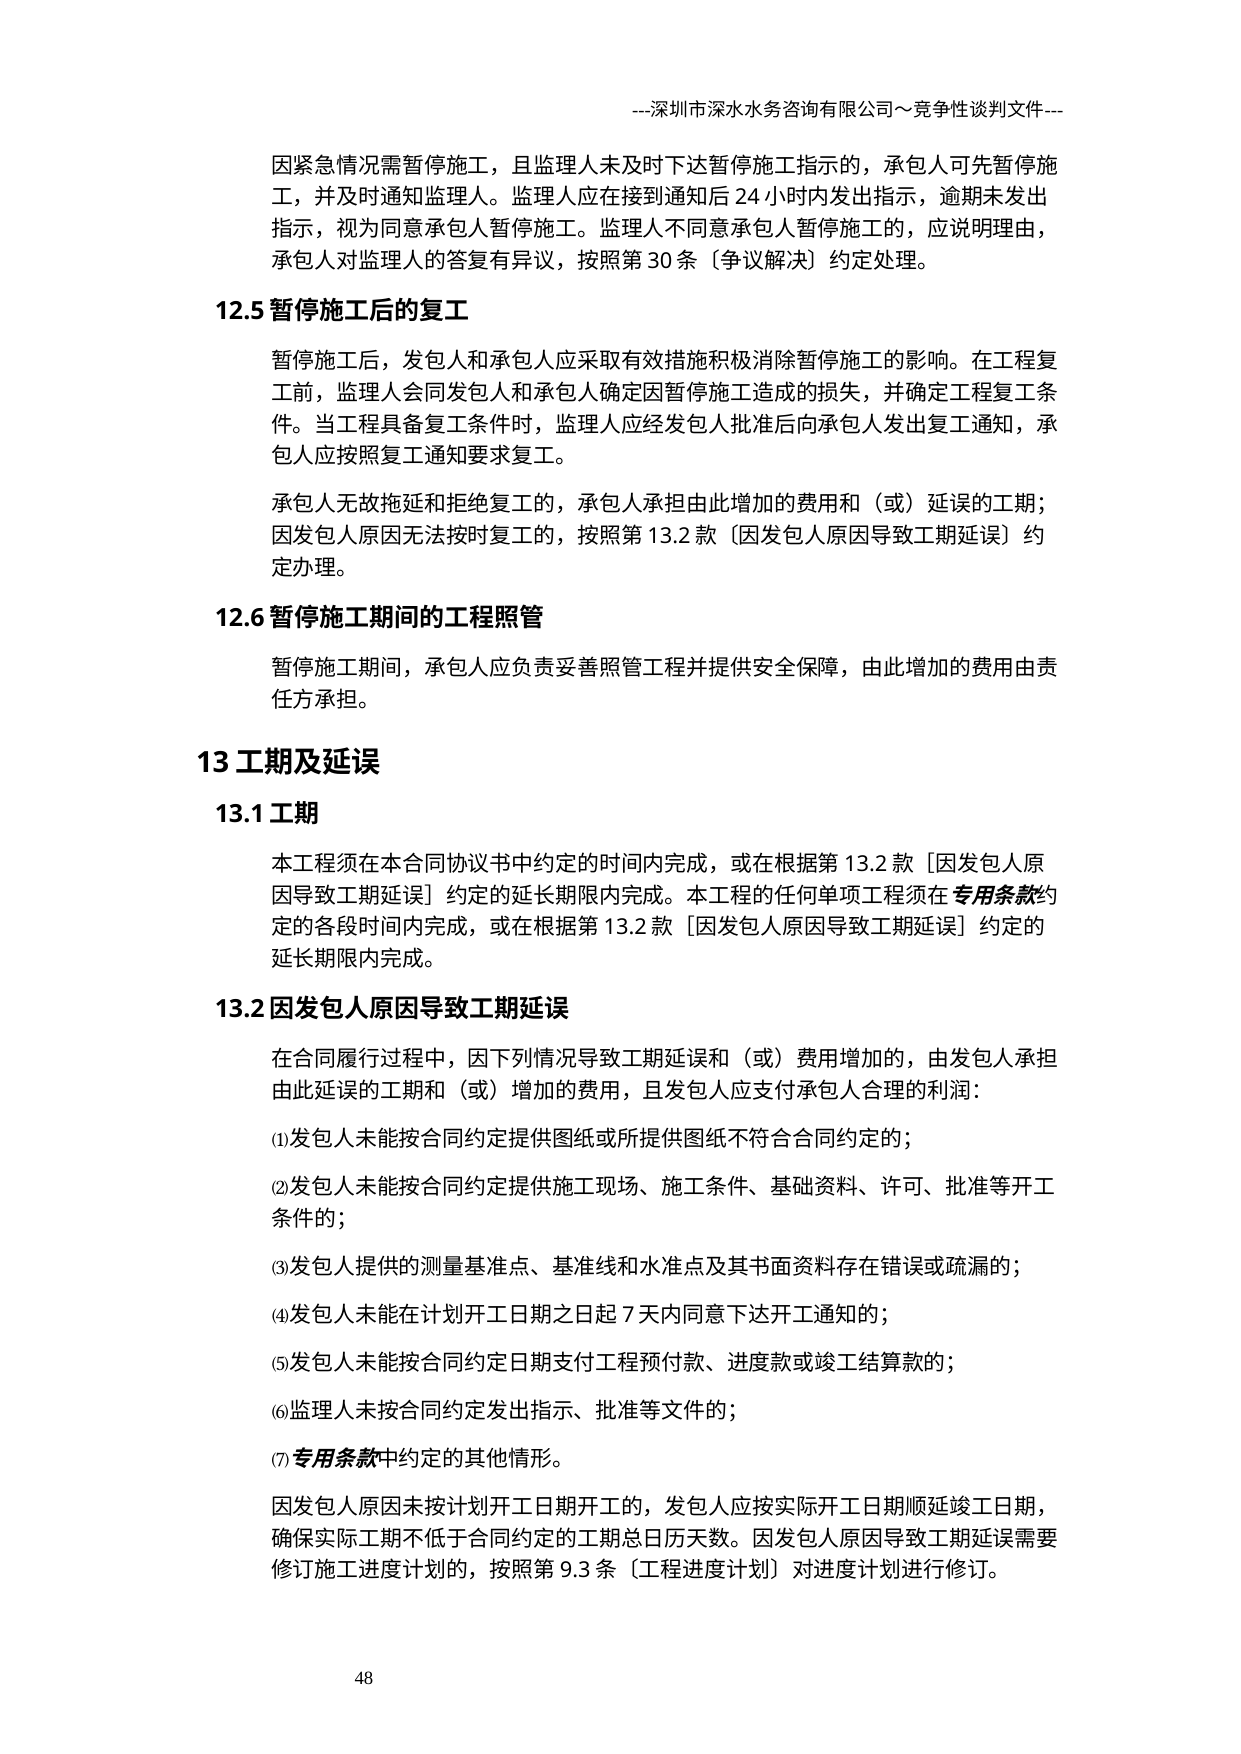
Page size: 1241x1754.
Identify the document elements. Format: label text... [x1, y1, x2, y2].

text 在合同履行过程中，因下列情况导致工期延误和（或）费用增加的，由发包人承担由此延误的工期和（或）增加的费用，且发包人应支付承包人合理的利润： [271, 1041, 1063, 1105]
text 因紧急情况需暂停施工，且监理人未及时下达暂停施工指示的，承包人可先暂停施工，并及时通知监理人。监理人应在接到通知后24小时内发出指示，逾期未发出指示，视为同意承包人暂停施工。监理人不同意承包人暂停施工的，应说明理由，承包人对监理人的答复有异议，按照第30条〔争议解决〕约定处理。 [271, 148, 1063, 274]
text 暂停施工期间，承包人应负责妥善照管工程并提供安全保障，由此增加的费用由责任方承担。 [271, 650, 1063, 713]
text ⑵发包人未能按合同约定提供施工现场、施工条件、基础资料、许可、批准等开工条件的； [271, 1169, 1063, 1232]
text ⑴发包人未能按合同约定提供图纸或所提供图纸不符合合同约定的； [271, 1121, 1063, 1153]
text 承包人无故拖延和拒绝复工的，承包人承担由此增加的费用和（或）延误的工期；因发包人原因无法按时复工的，按照第13.2款〔因发包人原因导致工期延误〕约定办理。 [271, 486, 1063, 581]
text 12.6暂停施工期间的工程照管 [214, 598, 1063, 634]
text ⑶发包人提供的测量基准点、基准线和水准点及其书面资料存在错误或疏漏的； [271, 1249, 1063, 1281]
text 13.1工期 [214, 793, 1063, 829]
text ⑺专用条款中约定的其他情形。 [271, 1441, 1063, 1473]
text 12.5暂停施工后的复工 [214, 291, 1063, 327]
text 暂停施工后，发包人和承包人应采取有效措施积极消除暂停施工的影响。在工程复工前，监理人会同发包人和承包人确定因暂停施工造成的损失，并确定工程复工条件。当工程具备复工条件时，监理人应经发包人批准后向承包人发出复工通知，承包人应按照复工通知要求复工。 [271, 343, 1063, 470]
text 13工期及延误 [196, 738, 1063, 781]
text 因发包人原因未按计划开工日期开工的，发包人应按实际开工日期顺延竣工日期，确保实际工期不低于合同约定的工期总日历天数。因发包人原因导致工期延误需要修订施工进度计划的，按照第9.3条〔工程进度计划〕对进度计划进行修订。 [271, 1489, 1063, 1584]
text 本工程须在本合同协议书中约定的时间内完成，或在根据第13.2款［因发包人原因导致工期延误］约定的延长期限内完成。本工程的任何单项工程须在专用条款约定的各段时间内完成，或在根据第13.2款［因发包人原因导致工期延误］约定的延长期限内完成。 [271, 846, 1063, 973]
text ⑹监理人未按合同约定发出指示、批准等文件的； [271, 1393, 1063, 1424]
text 13.2因发包人原因导致工期延误 [214, 989, 1063, 1025]
text ⑸发包人未能按合同约定日期支付工程预付款、进度款或竣工结算款的； [271, 1345, 1063, 1377]
text ⑷发包人未能在计划开工日期之日起7天内同意下达开工通知的； [271, 1297, 1063, 1328]
